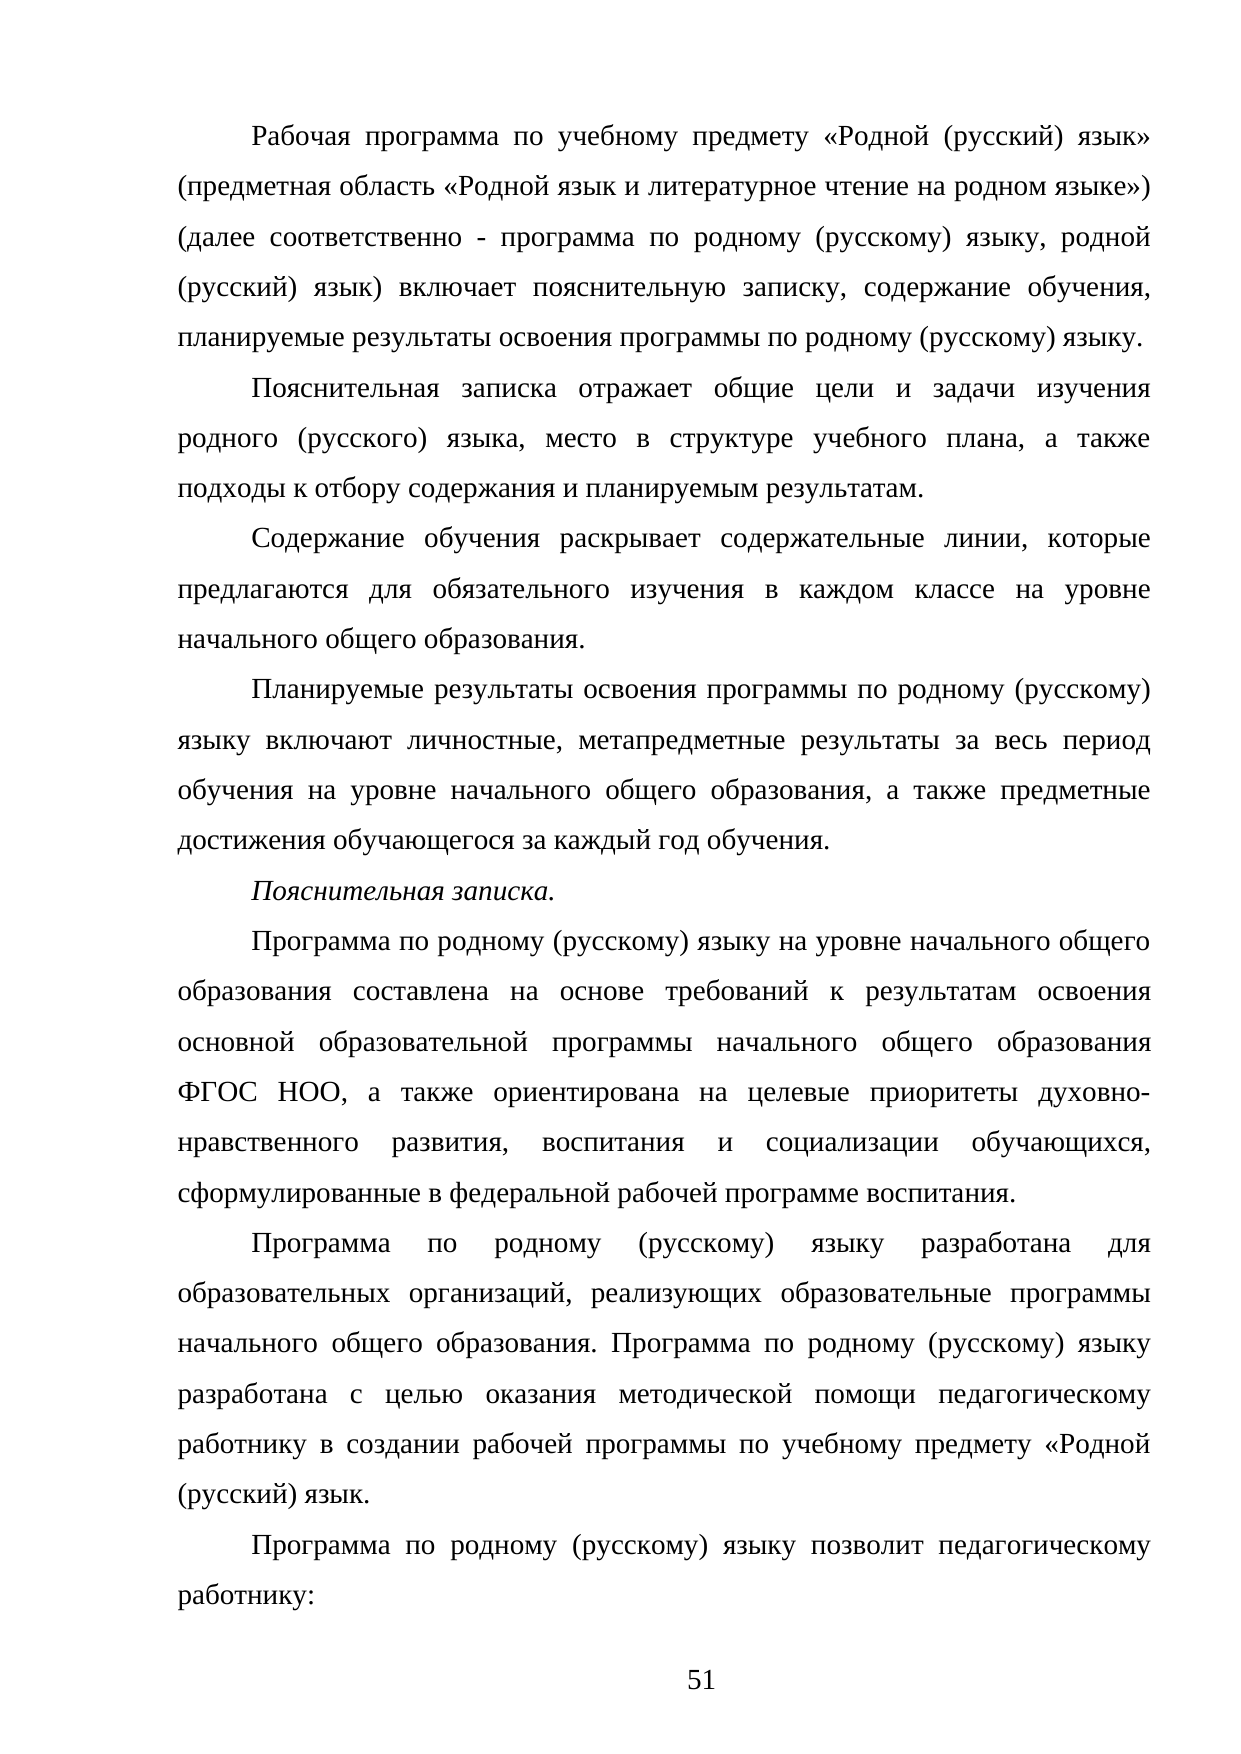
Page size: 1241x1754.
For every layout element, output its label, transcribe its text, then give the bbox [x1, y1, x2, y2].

text Рабочая программа по учебному предмету «Родной (русский) язык» (предметная область «Родной язык и литературное чтение на родном языке») (далее соответственно - программа по родному (русскому) языку, родной (русский) язык) включает пояснительную записку, содержание обучения, планируемые результаты освоения программы по родному (русскому) языку. [177, 118, 1152, 353]
text Пояснительная записка отражает общие цели и задачи изучения родного (русского) языка, место в структуре учебного плана, а также подходы к отбору содержания и планируемым результатам. [177, 370, 1152, 504]
text Пояснительная записка. [177, 873, 1152, 906]
text Программа по родному (русскому) языку разработана для образовательных организаций, реализующих образовательные программы начального общего образования. Программа по родному (русскому) языку разработана с целью оказания методической помощи педагогическому работнику в создании рабочей программы по учебному предмету «Родной (русский) язык. [177, 1225, 1152, 1510]
text Планируемые результаты освоения программы по родному (русскому) языку включают личностные, метапредметные результаты за весь период обучения на уровне начального общего образования, а также предметные достижения обучающегося за каждый год обучения. [177, 672, 1152, 856]
text Программа по родному (русскому) языку на уровне начального общего образования составлена на основе требований к результатам освоения основной образовательной программы начального общего образования ФГОС НОО, а также ориентирована на целевые приоритеты духовно-нравственного развития, воспитания и социализации обучающихся, сформулированные в федеральной рабочей программе воспитания. [177, 923, 1152, 1208]
text Программа по родному (русскому) языку позволит педагогическому работнику: [177, 1527, 1152, 1611]
text Содержание обучения раскрывает содержательные линии, которые предлагаются для обязательного изучения в каждом классе на уровне начального общего образования. [177, 521, 1152, 655]
